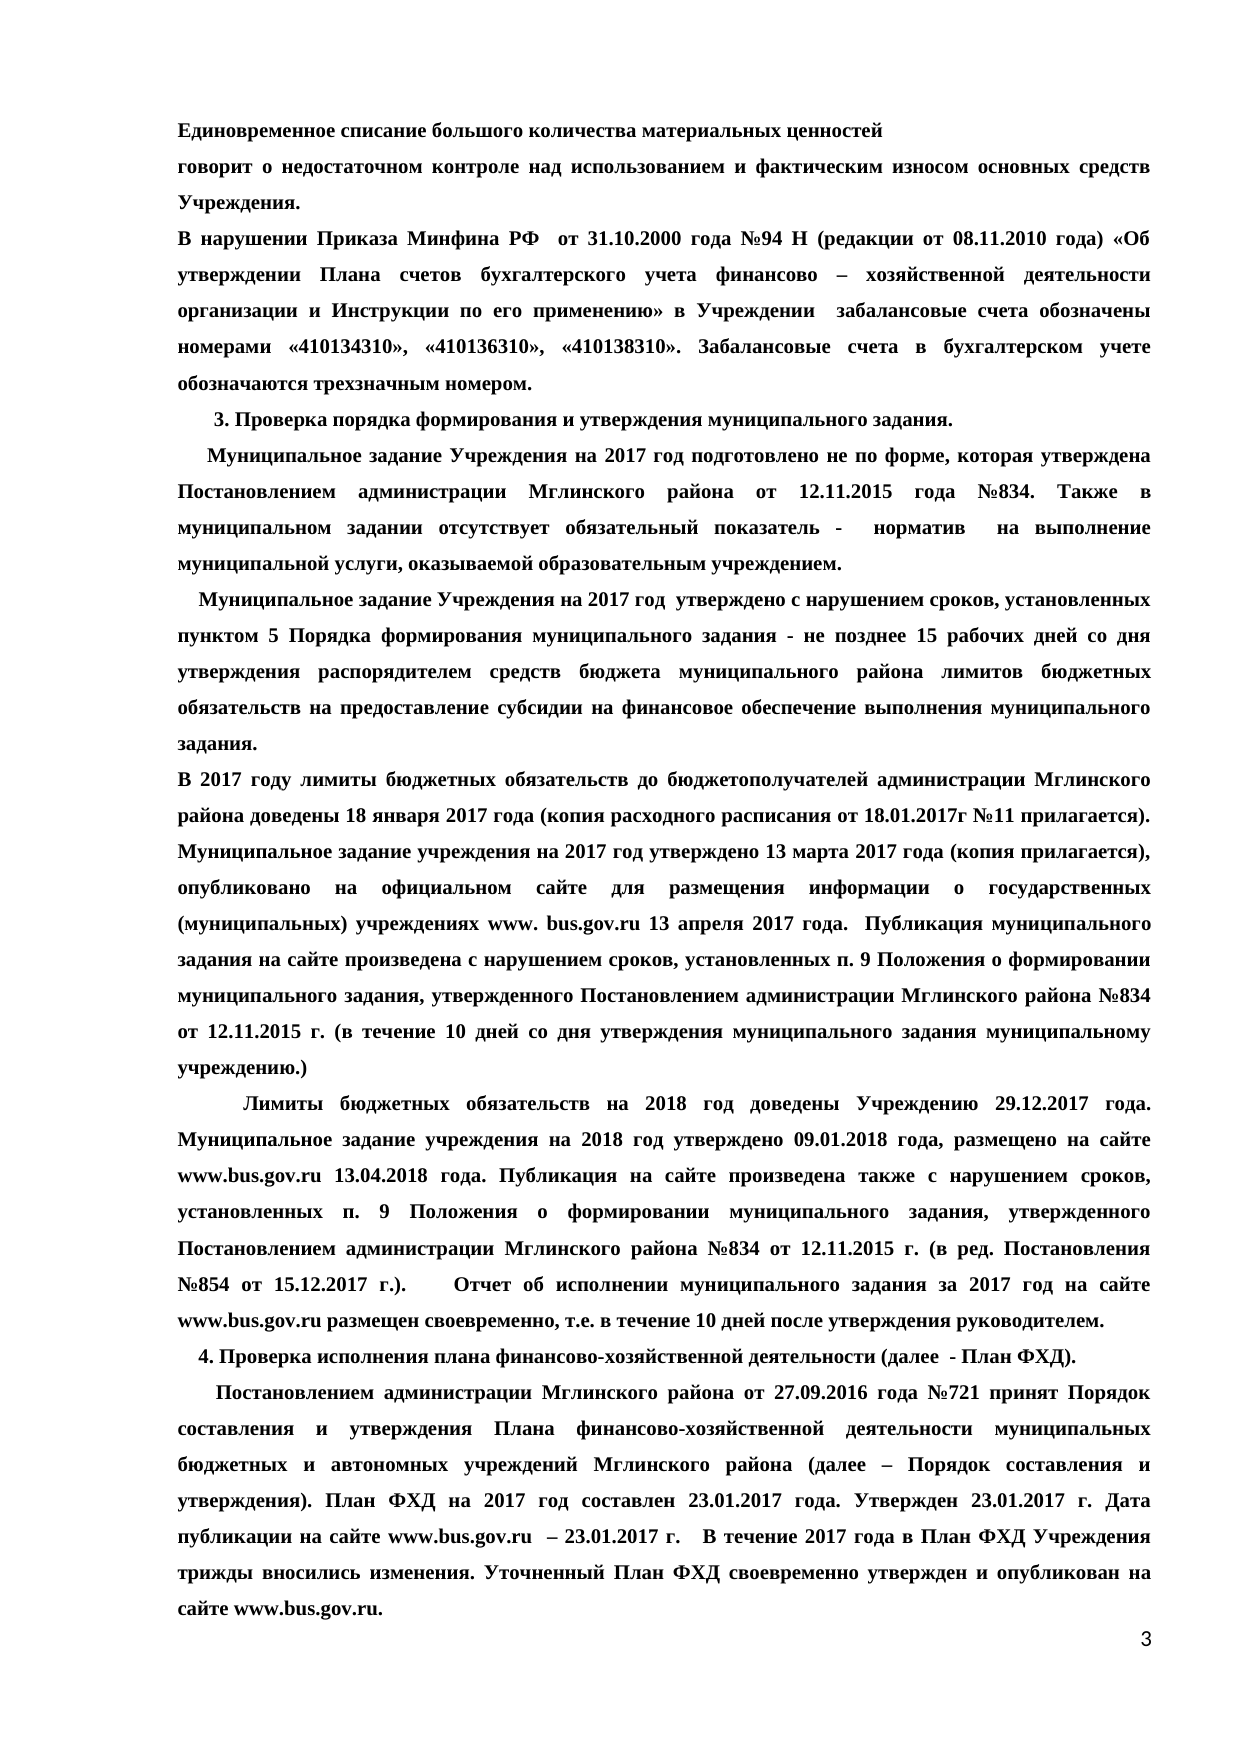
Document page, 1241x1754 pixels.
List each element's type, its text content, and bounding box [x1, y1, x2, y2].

text Лимиты бюджетных обязательств на 2018 год доведены Учреждению 29.12.2017 года. Муниципальное задание учреждения на 2018 год утверждено 09.01.2018 года, размещено на сайте www.bus.gov.ru 13.04.2018 года. Публикация на сайте произведена также с нарушением сроков, установленных п. 9 Положения о формировании муниципального задания, утвержденного Постановлением администрации Мглинского района №834 от 12.11.2015 г. (в ред. Постановления №854 от 15.12.2017 г.). Отчет об исполнении муниципального задания за 2017 год на сайте www.bus.gov.ru размещен своевременно, т.е. в течение 10 дней после утверждения руководителем. [177, 1091, 1152, 1332]
text 4. Проверка исполнения плана финансово-хозяйственной деятельности (далее - План ФХД). [177, 1343, 1152, 1368]
text Постановлением администрации Мглинского района от 27.09.2016 года №721 принят Порядок составления и утверждения Плана финансово-хозяйственной деятельности муниципальных бюджетных и автономных учреждений Мглинского района (далее – Порядок составления и утверждения). План ФХД на 2017 год составлен 23.01.2017 года. Утвержден 23.01.2017 г. Дата публикации на сайте www.bus.gov.ru – 23.01.2017 г. В течение 2017 года в План ФХД Учреждения трижды вносились изменения. Уточненный План ФХД своевременно утвержден и опубликован на сайте www.bus.gov.ru. [177, 1379, 1152, 1620]
text В нарушении Приказа Минфина РФ от года №94 Н (редакции от года) «Об утверждении Плана счетов бухгалтерского учета финансово – хозяйственной деятельности организации и Инструкции по его применению» в Учреждении забалансовые счета обозначены номерами «410134310», «410136310», «410138310». Забалансовые счета в бухгалтерском учете обозначаются трехзначным номером. [177, 226, 1152, 394]
text Муниципальное задание Учреждения на 2017 год подготовлено не по форме, которая утверждена Постановлением администрации Мглинского района от года №834. Также в муниципальном задании отсутствует обязательный показатель - норматив на выполнение муниципальной услуги, оказываемой образовательным учреждением. [177, 442, 1152, 575]
text Единовременное списание большого количества материальных ценностей [177, 118, 1152, 142]
text 3. Проверка порядка формирования и утверждения муниципального задания. [177, 406, 1152, 431]
text В 2017 году лимиты бюджетных обязательств до бюджетополучателей администрации Мглинского района доведены (копия расходного расписания от г №11 прилагается). Муниципальное задание учреждения на 2017 год утверждено (копия прилагается), опубликовано на официальном сайте для размещения информации о государственных (муниципальных) учреждениях www. bus.gov.ru 13 апреля 2017 года. Публикация муниципального задания на сайте произведена с нарушением сроков, установленных п. 9 Положения о формировании муниципального задания, утвержденного Постановлением администрации Мглинского района №834 от 12.11.2015 г. (в течение 10 дней со дня утверждения муниципального задания муниципальному учреждению.) [177, 767, 1152, 1079]
text говорит о недостаточном контроле над использованием и фактическим износом основных средств Учреждения. [177, 154, 1152, 214]
text Муниципальное задание Учреждения на 2017 год утверждено с нарушением сроков, установленных пунктом 5 Порядка формирования муниципального задания - не позднее 15 рабочих дней со дня утверждения распорядителем средств бюджета муниципального района лимитов бюджетных обязательств на предоставление субсидии на финансовое обеспечение выполнения муниципального задания. [177, 587, 1152, 755]
